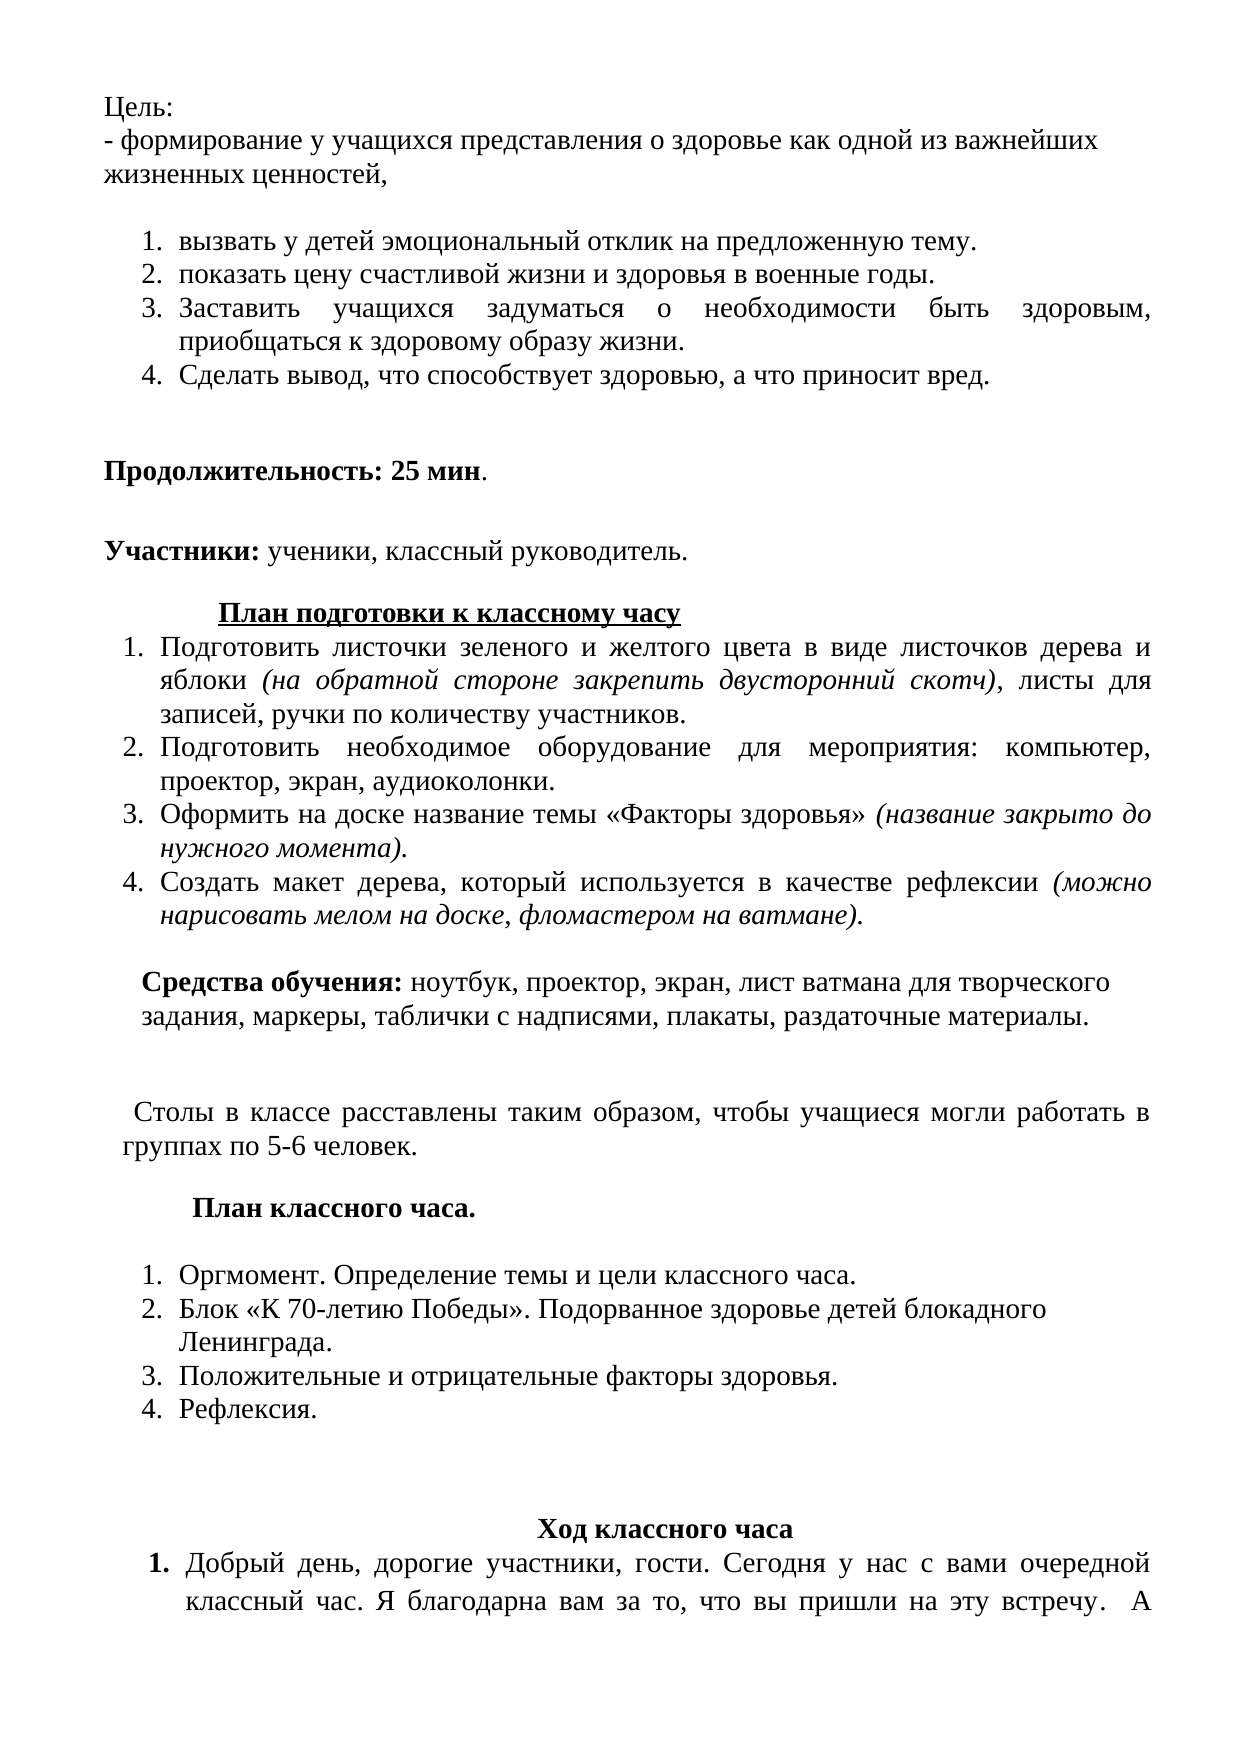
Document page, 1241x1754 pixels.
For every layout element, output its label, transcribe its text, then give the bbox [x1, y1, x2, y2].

list Ход классного часа [178, 1511, 1152, 1545]
text Участники: ученики, классный руководитель. [103, 533, 1152, 566]
text Средства обучения: ноутбук, проектор, экран, лист ватмана для творческого задания, маркеры, таблички с надписями, плакаты, раздаточные материалы. [141, 964, 1152, 1031]
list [148, 1545, 1152, 1617]
list Оргмомент. Определение темы и цели классного часа. [141, 1257, 1152, 1291]
list Подготовить необходимое оборудование для мероприятия: компьютер, проектор, экран, аудиоколонки. [122, 729, 1152, 797]
list Оформить на доске название темы «Факторы здоровья» (название закрыто до нужного момента). [122, 797, 1152, 864]
text - формирование у учащихся представления о здоровье как одной из важнейших жизненных ценностей, [103, 122, 1152, 189]
list Положительные и отрицательные факторы здоровья. [141, 1358, 1152, 1392]
list Рефлексия. [141, 1392, 1152, 1425]
text Продолжительность: 25 мин. [103, 453, 1152, 487]
text План классного часа. [141, 1190, 1152, 1224]
list вызвать у детей эмоциональный отклик на предложенную тему. [141, 223, 1152, 256]
list показать цену счастливой жизни и здоровья в военные годы. [141, 256, 1152, 290]
list Заставить учащихся задуматься о необходимости быть здоровым, приобщаться к здоровому образу жизни. [141, 290, 1152, 357]
list Создать макет дерева, который используется в качестве рефлексии (можно нарисовать мелом на доске, фломастером на ватмане). [122, 864, 1152, 931]
list Блок «К 70-летию Победы». Подорванное здоровье детей блокадного Ленинграда. [141, 1291, 1152, 1358]
text Столы в классе расставлены таким образом, чтобы учащиеся могли работать в группах по 5-6 человек. [122, 1094, 1152, 1161]
text Цель: [103, 89, 1152, 122]
list Подготовить листочки зеленого и желтого цвета в виде листочков дерева и яблоки (на обратной стороне закрепить двусторонний скотч), листы для записей, ручки по количеству участников. [122, 629, 1152, 729]
list Сделать вывод, что способствует здоровью, а что приносит вред. [141, 357, 1152, 391]
subtitle План подготовки к классному часу [103, 595, 1152, 629]
